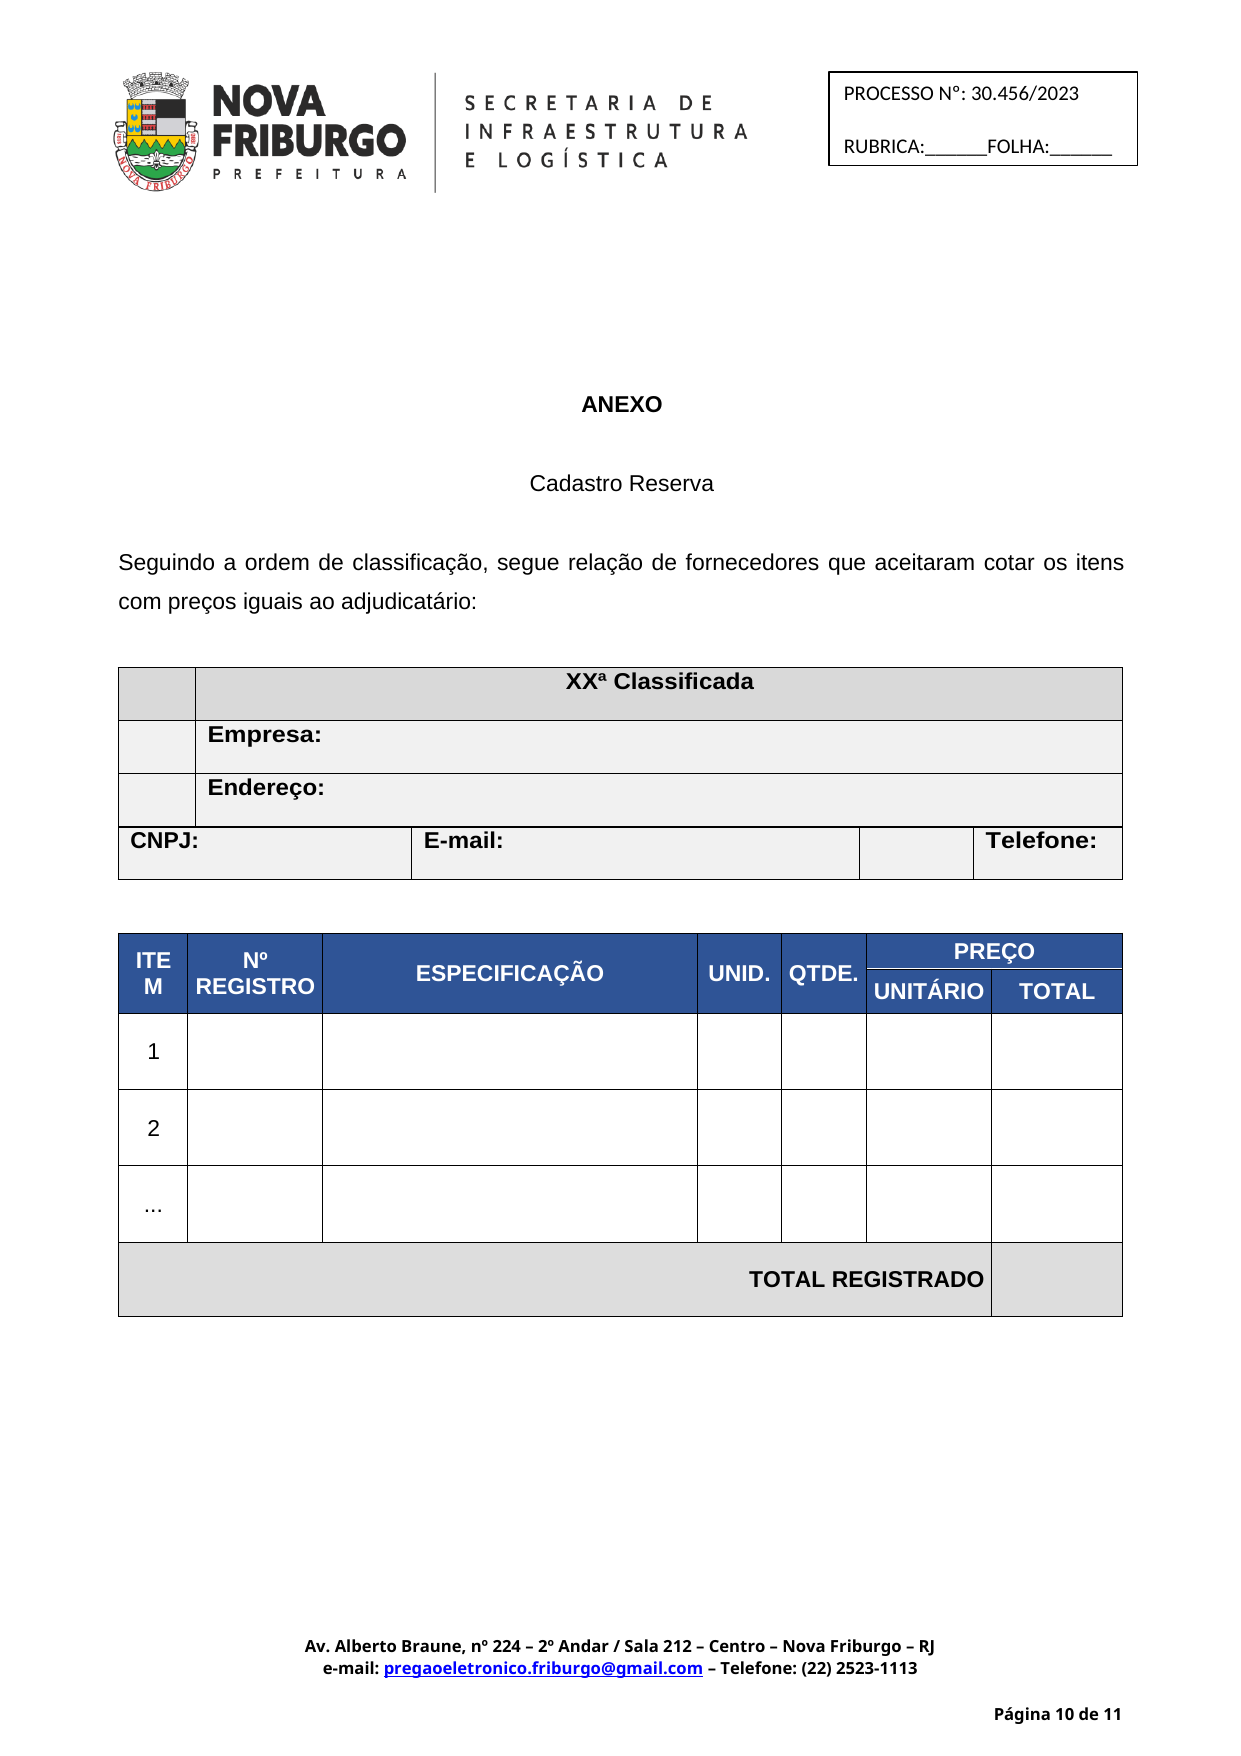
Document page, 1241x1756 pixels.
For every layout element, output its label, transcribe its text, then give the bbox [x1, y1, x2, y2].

table_cell [782, 1014, 866, 1089]
table_cell [992, 1243, 1122, 1316]
table_cell 1 [119, 1014, 187, 1089]
table_cell [188, 1090, 322, 1165]
picture [88, 44, 780, 204]
table_cell [698, 1166, 781, 1242]
table_cell CNPJ: [119, 828, 411, 879]
table_cell [782, 1090, 866, 1165]
table_header UNID. [698, 934, 781, 1013]
table_cell [698, 1014, 781, 1089]
table_header ITEM [119, 934, 187, 1013]
table_cell [992, 1014, 1122, 1089]
table_cell [323, 1166, 697, 1242]
text Seguindo a ordem de classificação, segue relação de fornecedores que aceitaram cotar os itens com preços iguais ao adjudicatário: [118, 549, 1125, 615]
table_cell [782, 1166, 866, 1242]
table_cell 2 [119, 1090, 187, 1165]
table_cell ... [119, 1166, 187, 1242]
table_cell UNITÁRIO [867, 970, 991, 1013]
table_cell [119, 721, 195, 773]
table_cell [860, 828, 973, 879]
table_header XXª Classificada [196, 668, 1122, 720]
table_cell [992, 1166, 1122, 1242]
table_cell Empresa: [196, 721, 1122, 773]
text Cadastro Reserva [118, 470, 1125, 496]
table_cell [323, 1090, 697, 1165]
table_header PREÇO [867, 934, 1122, 968]
table_header ESPECIFICAÇÃO [323, 934, 697, 1013]
table_header Nº REGISTRO [188, 934, 322, 1013]
table_cell [188, 1166, 322, 1242]
table_cell Telefone: [974, 828, 1122, 879]
table_cell E-mail: [412, 828, 859, 879]
table_header [119, 668, 195, 720]
table_cell TOTAL REGISTRADO [119, 1243, 991, 1316]
table_cell [188, 1014, 322, 1089]
text ANEXO [118, 391, 1125, 417]
table_cell [867, 1166, 991, 1242]
table_cell [867, 1014, 991, 1089]
table_cell [992, 1090, 1122, 1165]
table_cell [323, 1014, 697, 1089]
table_cell [119, 774, 195, 826]
table_cell [698, 1090, 781, 1165]
table_cell TOTAL [992, 970, 1122, 1013]
table_header QTDE. [782, 934, 866, 1013]
table_cell Endereço: [196, 774, 1122, 826]
table_cell [867, 1090, 991, 1165]
